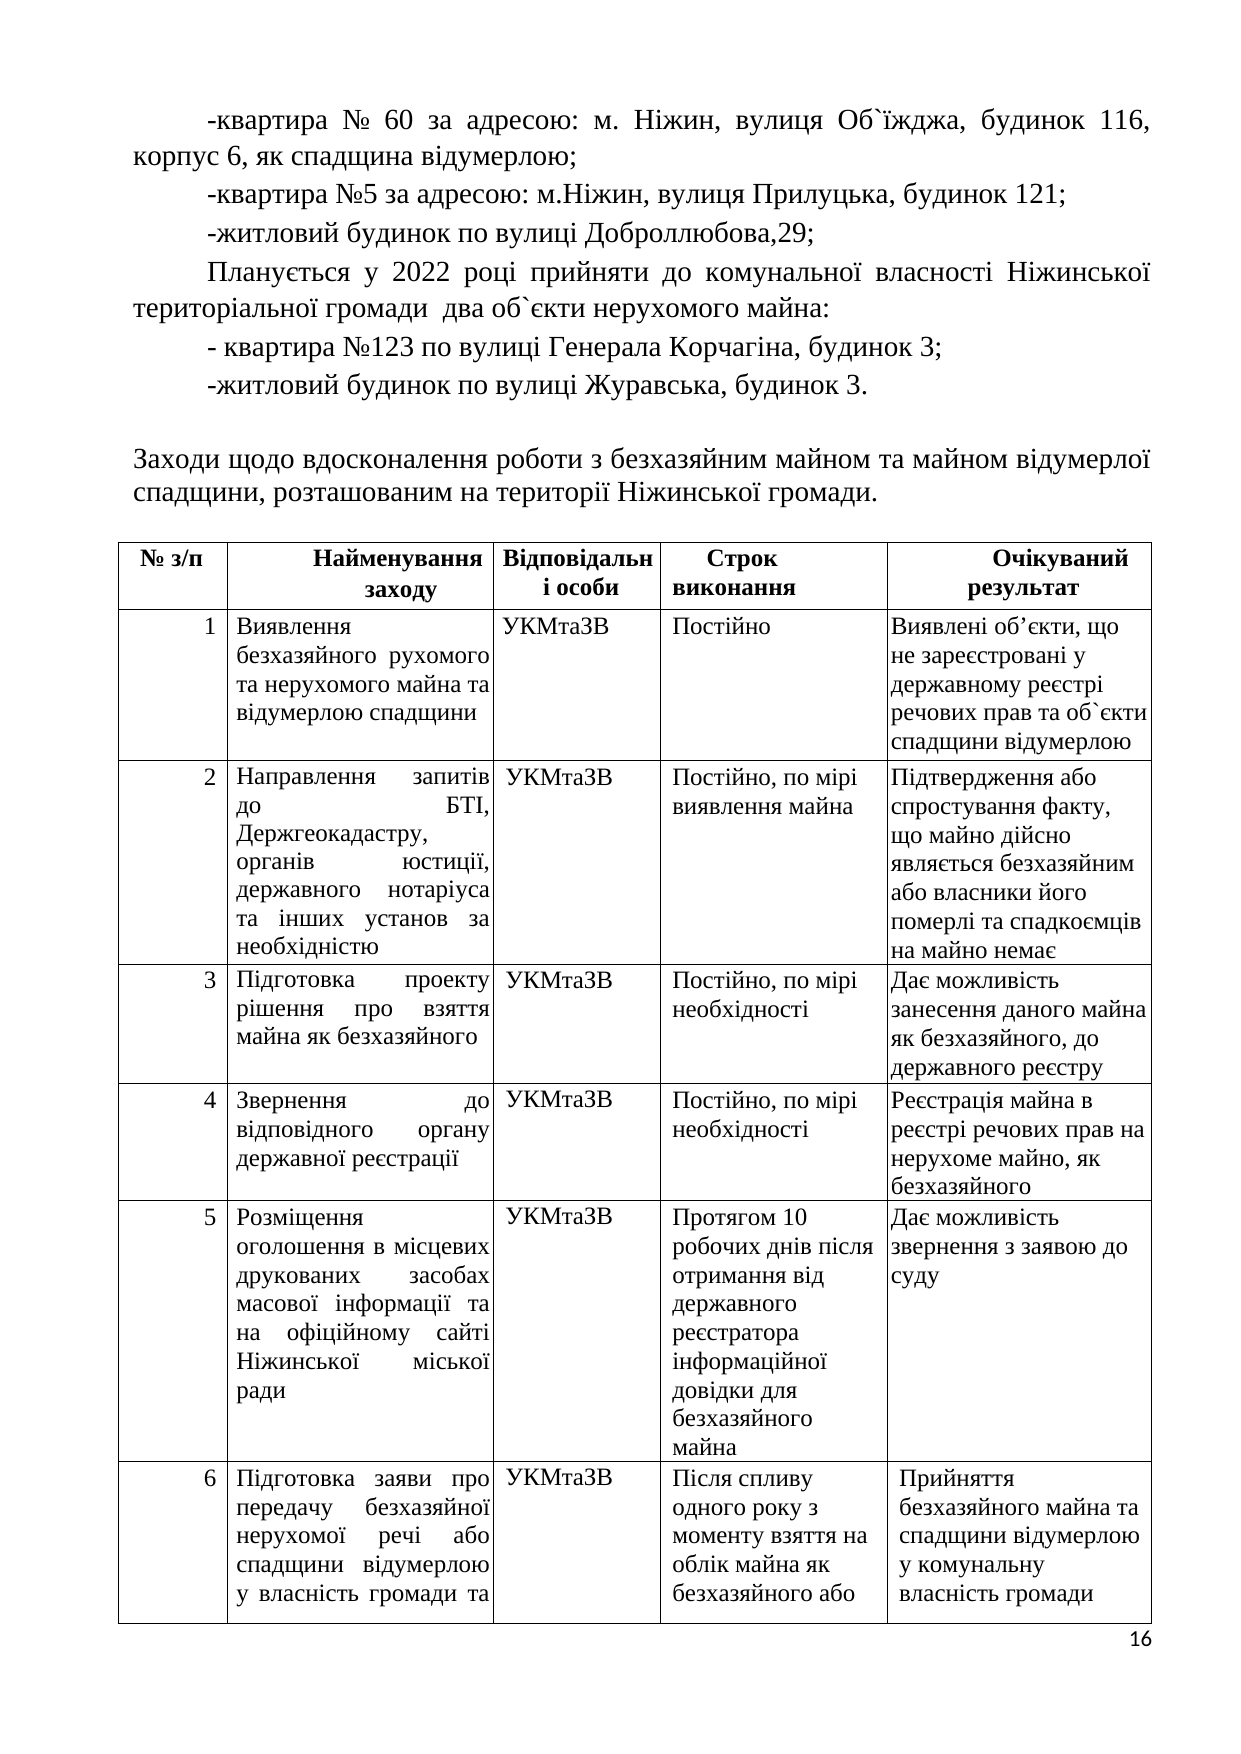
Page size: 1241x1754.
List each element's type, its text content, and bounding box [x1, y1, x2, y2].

table_cell Виявлення безхазяйного рухомого та нерухомого майна та відумерлою спадщини [228, 610, 493, 760]
table_cell Дає можливість занесення даного майна як безхазяйного, до державного реєстру [888, 965, 1151, 1083]
table_header Строк виконання [661, 543, 887, 609]
table_cell 6 [119, 1462, 227, 1623]
table_cell УКМтаЗВ [494, 610, 660, 760]
table_cell Постійно [661, 610, 887, 760]
table_cell Направлення запитів до БТІ, Держгеокадастру, органів юстиції, державного нотаріуса та інших установ за необхідністю [228, 761, 493, 963]
text -житловий будинок по вулиці Доброллюбова,29; [133, 215, 1152, 249]
table_cell Постійно, по мірі необхідності [661, 965, 887, 1083]
table_cell 1 [119, 610, 227, 760]
table_header № з/п [119, 543, 227, 609]
table_cell 2 [119, 761, 227, 963]
text Заходи щодо вдосконалення роботи з безхазяйним майном та майном відумерлої спадщини, розташованим на території Ніжинської громади. [133, 441, 1152, 508]
table_cell Дає можливість звернення з заявою до суду [888, 1201, 1151, 1461]
table_cell 5 [119, 1201, 227, 1461]
table_cell УКМтаЗВ [494, 1201, 660, 1461]
table_cell УКМтаЗВ [494, 965, 660, 1083]
table_header Очікуваний результат [888, 543, 1151, 609]
table_header Відповідальні особи [494, 543, 660, 609]
table_cell Постійно, по мірі необхідності [661, 1084, 887, 1200]
table_cell Реєстрація майна в реєстрі речових прав на нерухоме майно, як безхазяйного [888, 1084, 1151, 1200]
text Планується у 2022 році прийняти до комунальної власності Ніжинської територіальної громади два об`єкти нерухомого майна: [133, 254, 1152, 324]
text -квартира №5 за адресою: м.Ніжин, вулиця Прилуцька, будинок 121; [133, 177, 1152, 210]
table_cell Виявлені об’єкти, що не зареєстровані у державному реєстрі речових прав та об`єкти спадщини відумерлою [888, 610, 1151, 760]
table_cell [661, 1462, 887, 1623]
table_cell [228, 1462, 493, 1623]
text - квартира №123 по вулиці Генерала Корчагіна, будинок 3; [133, 329, 1152, 362]
table_cell УКМтаЗВ [494, 761, 660, 963]
table_header Найменування заходу [228, 543, 493, 609]
table_cell Постійно, по мірі виявлення майна [661, 761, 887, 963]
text -житловий будинок по вулиці Журавська, будинок 3. [133, 367, 1152, 401]
table_cell Підготовка проекту рішення про взяття майна як безхазяйного [228, 965, 493, 1083]
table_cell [888, 1462, 1151, 1623]
table_cell 3 [119, 965, 227, 1083]
table_cell 4 [119, 1084, 227, 1200]
text -квартира № 60 за адресою: м. Ніжин, вулиця Об`їжджа, будинок 116, корпус 6, як спадщина відумерлою; [133, 102, 1152, 172]
table_cell Звернення до відповідного органу державної реєстрації [228, 1084, 493, 1200]
table_cell УКМтаЗВ [494, 1084, 660, 1200]
table_cell Підтвердження або спростування факту, що майно дійсно являється безхазяйним або власники його померлі та спадкоємців на майно немає [888, 761, 1151, 963]
table_cell Розміщення оголошення в місцевих друкованих засобах масової інформації та на офіційному сайті Ніжинської міської ради [228, 1201, 493, 1461]
table_cell УКМтаЗВ [494, 1462, 660, 1623]
table_cell Протягом 10 робочих днів після отримання від державного реєстратора інформаційної довідки для безхазяйного майна [661, 1201, 887, 1461]
